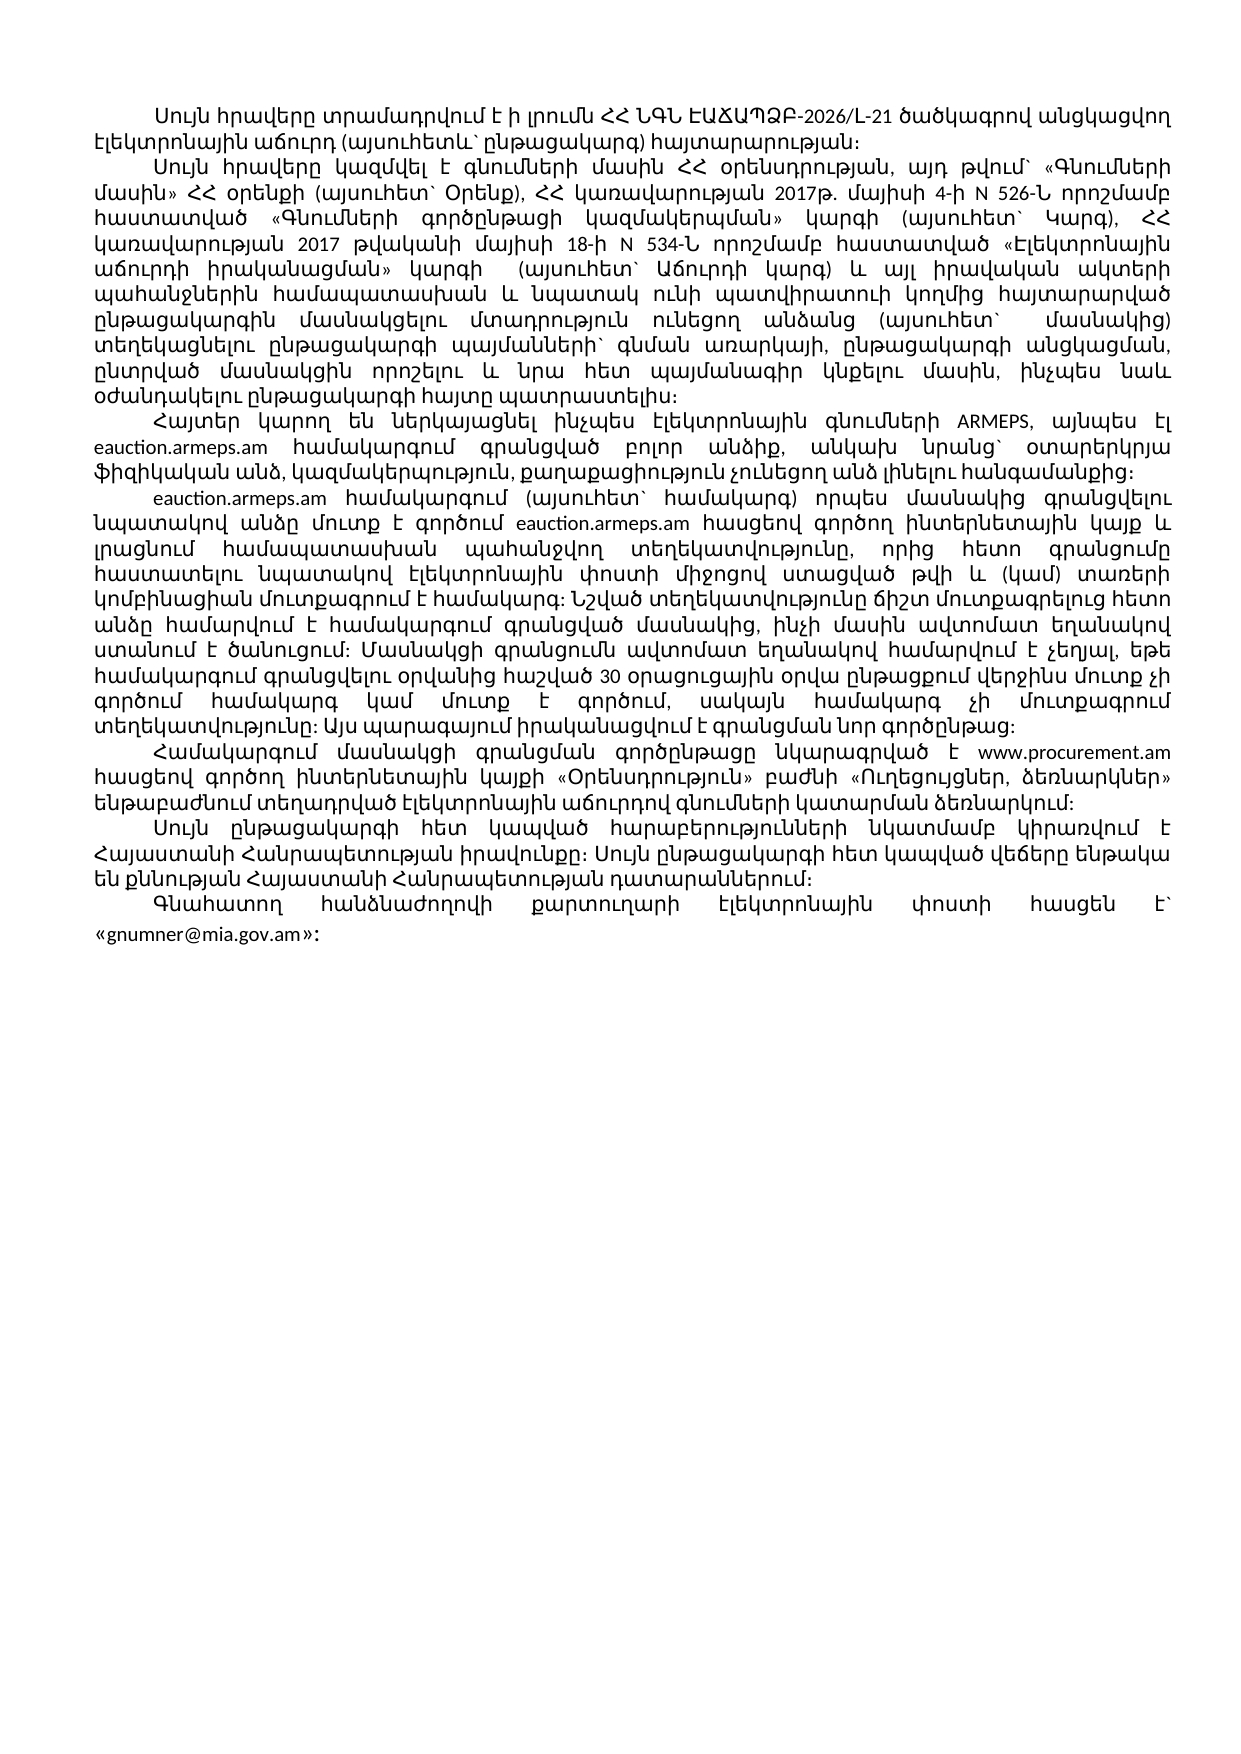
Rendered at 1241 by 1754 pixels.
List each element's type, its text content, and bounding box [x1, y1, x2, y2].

text Հայտեր կարող են ներկայացնել ինչպես էլեկտրոնային գնումների ARMEPS, այնպես էլ eauction.armeps.am համակարգում գրանցված բոլոր անձիք, անկախ նրանց` օտարերկրյա ֆիզիկական անձ, կազմակերպություն, քաղաքացիություն չունեցող անձ լինելու հանգամանքից։ [94, 409, 1171, 485]
text Սույն հրավերը տրամադրվում է ի լրումն ՀՀ ՆԳՆ ԷԱՃԱՊՁԲ-2026/Լ-21 ծածկագրով անցկացվող էլեկտրոնային աճուրդ (այսուհետև` ընթացակարգ) հայտարարության։ [94, 104, 1171, 154]
text Գնահատող հանձնաժողովի քարտուղարի էլեկտրոնային փոստի հասցեն է` «gnumner@mia.gov.am»: [94, 892, 1171, 948]
text eauction.armeps.am համակարգում (այսուհետ` համակարգ) որպես մասնակից գրանցվելու նպատակով անձը մուտք է գործում eauction.armeps.am հասցեով գործող ինտերնետային կայք և լրացնում համապատասխան պահանջվող տեղեկատվությունը, որից հետո գրանցումը հաստատելու նպատակով էլեկտրոնային փոստի միջոցով ստացված թվի և (կամ) տառերի կոմբինացիան մուտքագրում է համակարգ: Նշված տեղեկատվությունը ճիշտ մուտքագրելուց հետո անձը համարվում է համակարգում գրանցված մասնակից, ինչի մասին ավտոմատ եղանակով ստանում է ծանուցում: Մասնակցի գրանցումն ավտոմատ եղանակով համարվում է չեղյալ, եթե համակարգում գրանցվելու օրվանից հաշված 30 օրացուցային օրվա ընթացքում վերջինս մուտք չի գործում համակարգ կամ մուտք է գործում, սակայն համակարգ չի մուտքագրում տեղեկատվությունը: Այս պարագայում իրականացվում է գրանցման նոր գործընթաց: [94, 485, 1171, 739]
text Համակարգում մասնակցի գրանցման գործընթացը նկարագրված է www.procurement.am հասցեով գործող ինտերնետային կայքի «Օրենսդրություն» բաժնի «Ուղեցույցներ, ձեռնարկներ» ենթաբաժնում տեղադրված էլեկտրոնային աճուրդով գնումների կատարման ձեռնարկում: [94, 739, 1171, 815]
text Սույն ընթացակարգի հետ կապված հարաբերությունների նկատմամբ կիրառվում է Հայաստանի Հանրապետության իրավունքը։ Սույն ընթացակարգի հետ կապված վեճերը ենթակա են քննության Հայաստանի Հանրապետության դատարաններում։ [94, 815, 1171, 892]
text Սույն հրավերը կազմվել է գնումների մասին ՀՀ օրենսդրության, այդ թվում` «Գնումների մասին» ՀՀ օրենքի (այսուհետ` Օրենք), ՀՀ կառավարության 2017թ. մայիսի 4-ի N 526-Ն որոշմամբ հաստատված «Գնումների գործընթացի կազմակերպման» կարգի (այսուհետ` Կարգ), ՀՀ կառավարության 2017 թվականի մայիսի 18-ի N 534-Ն որոշմամբ հաստատված «Էլեկտրոնային աճուրդի իրականացման» կարգի (այսուհետ` Աճուրդի կարգ) և այլ իրավական ակտերի պահանջներին համապատասխան և նպատակ ունի պատվիրատուի կողմից հայտարարված ընթացակարգին մասնակցելու մտադրություն ունեցող անձանց (այսուհետ` մասնակից) տեղեկացնելու ընթացակարգի պայմանների` գնման առարկայի, ընթացակարգի անցկացման, ընտրված մասնակցին որոշելու և նրա հետ պայմանագիր կնքելու մասին, ինչպես նաև օժանդակելու ընթացակարգի հայտը պատրաստելիս։ [94, 154, 1171, 409]
